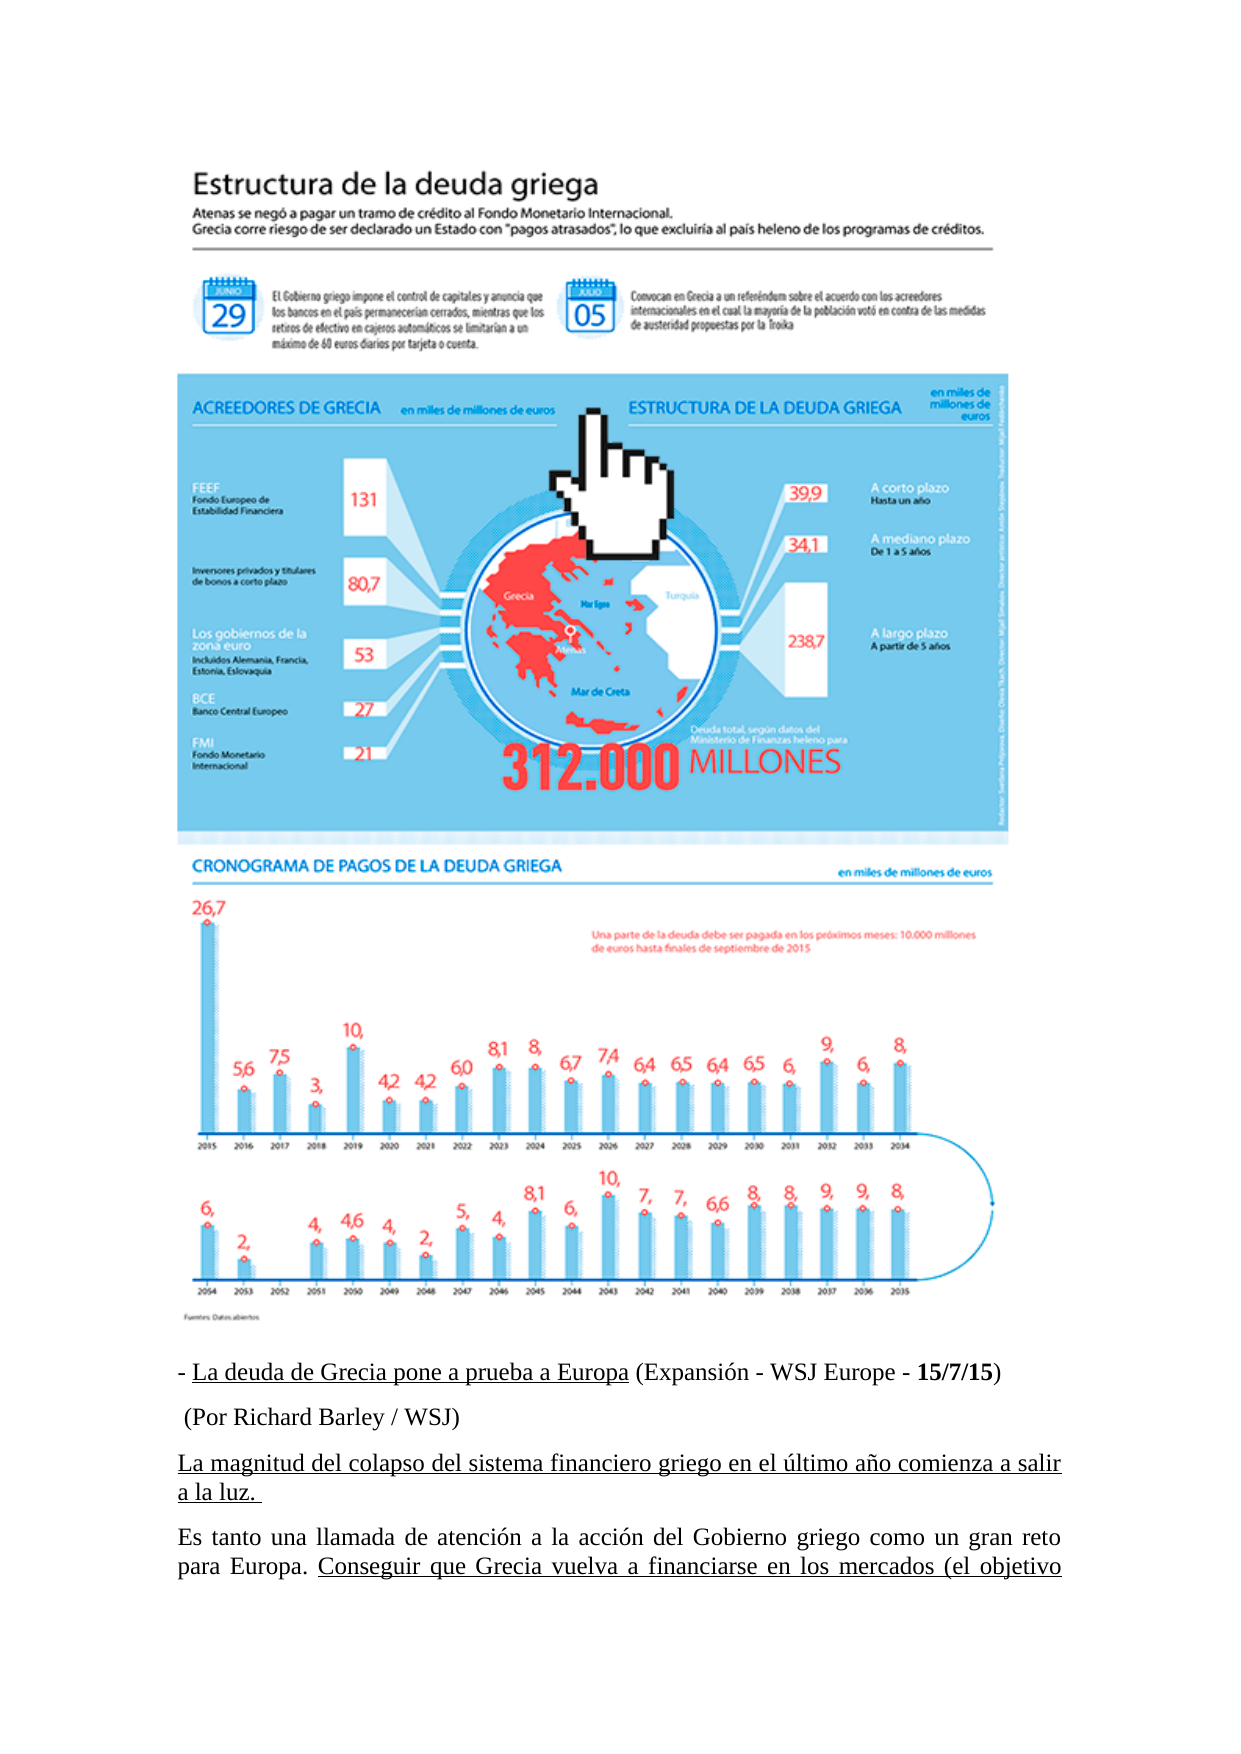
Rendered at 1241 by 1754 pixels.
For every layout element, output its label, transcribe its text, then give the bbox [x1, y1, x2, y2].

picture [177, 147, 1009, 1328]
text (Por Richard Barley / WSJ) [177, 1402, 1063, 1431]
text La magnitud del colapso del sistema financiero griego en el último año comienza a salir a la luz. [177, 1448, 1063, 1505]
text - La deuda de Grecia pone a prueba a Europa (Expansión - WSJ Europe - 15/7/15) [177, 1357, 1063, 1386]
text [177, 1522, 1063, 1579]
